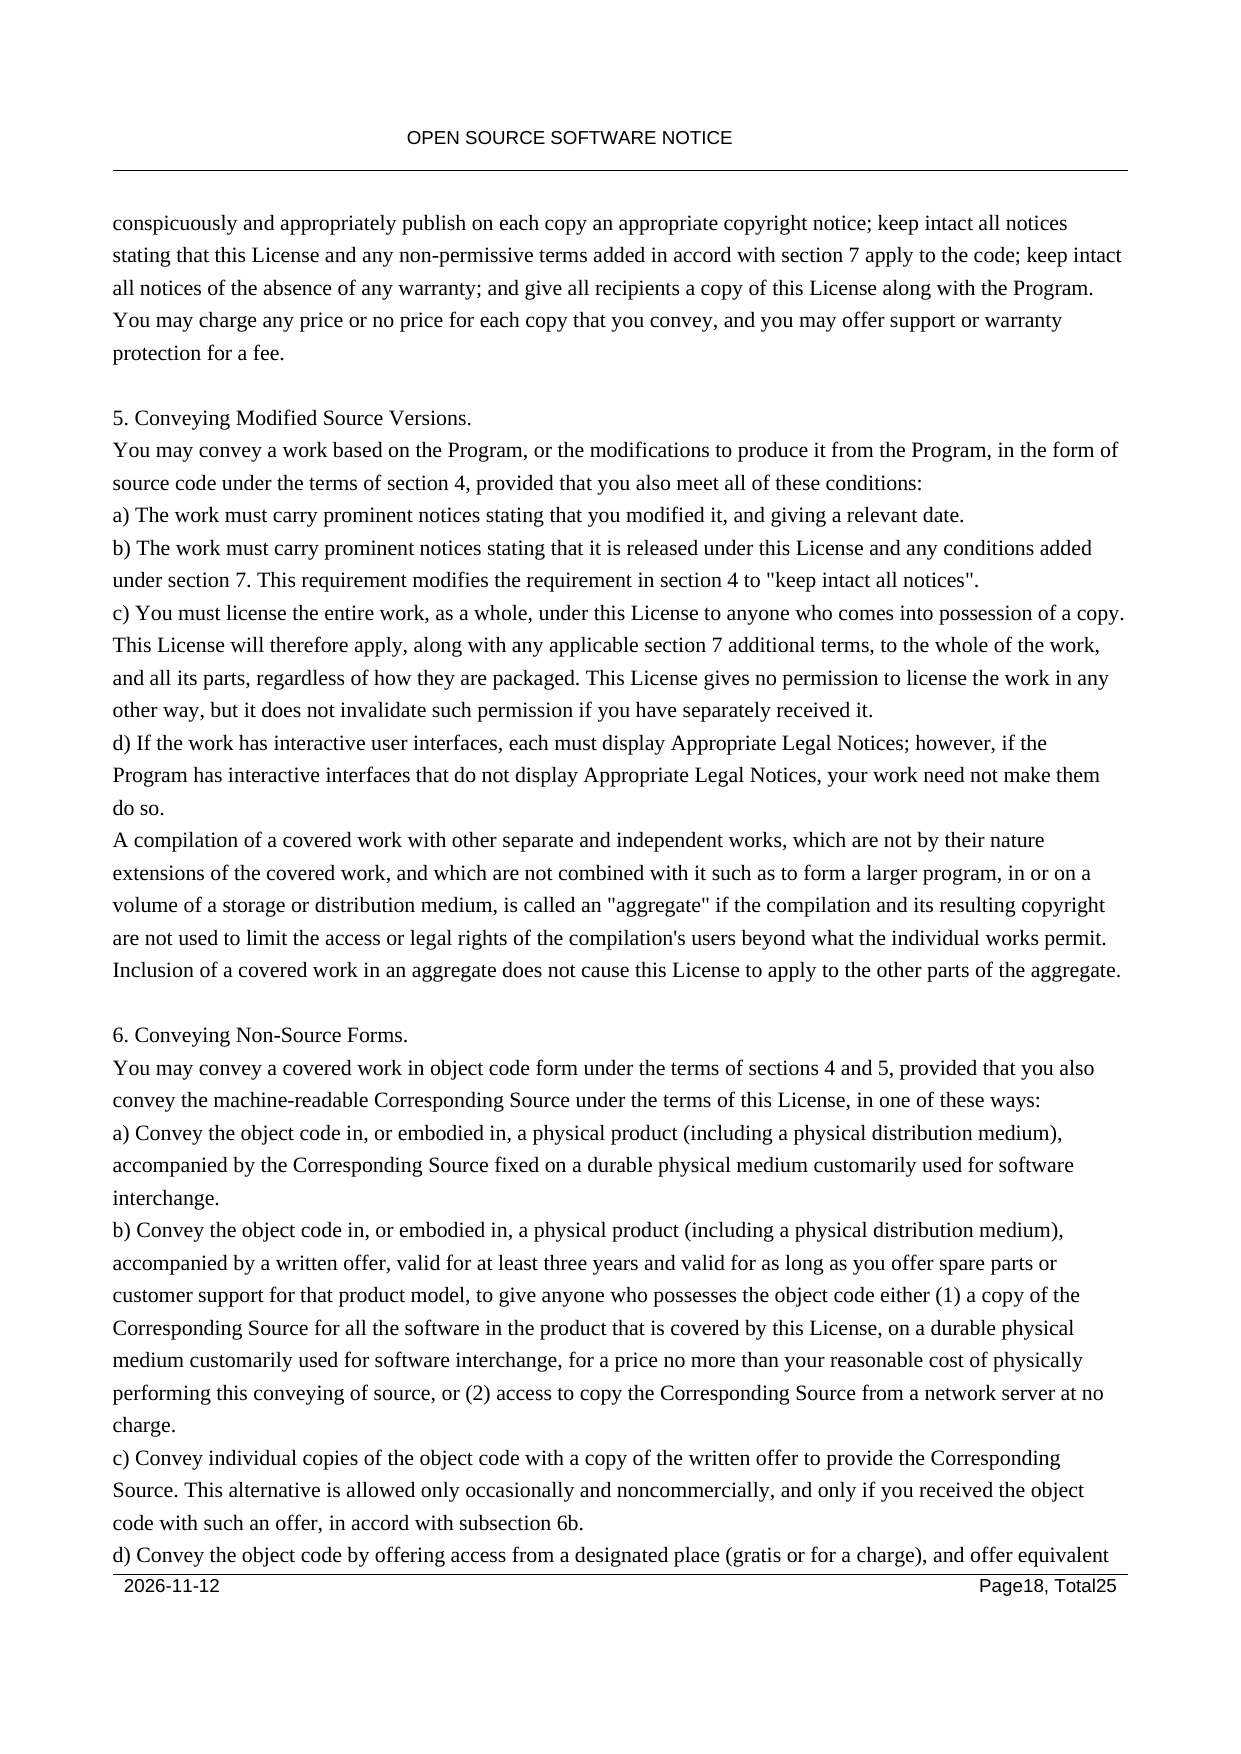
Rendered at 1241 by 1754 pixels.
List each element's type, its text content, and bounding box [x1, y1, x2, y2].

text b) Convey the object code in, or embodied in, a physical product (including a physical distribution medium), accompanied by a written offer, valid for at least three years and valid for as long as you offer spare parts or customer support for that product model, to give anyone who possesses the object code either (1) a copy of the Corresponding Source for all the software in the product that is covered by this License, on a durable physical medium customarily used for software interchange, for a price no more than your reasonable cost of physically performing this conveying of source, or (2) access to copy the Corresponding Source from a network server at no charge. [112, 1214, 1128, 1441]
text You may convey a covered work in object code form under the terms of sections 4 and 5, provided that you also convey the machine-readable Corresponding Source under the terms of this License, in one of these ways: [112, 1051, 1128, 1116]
text c) You must license the entire work, as a whole, under this License to anyone who comes into possession of a copy. This License will therefore apply, along with any applicable section 7 additional terms, to the whole of the work, and all its parts, regardless of how they are packaged. This License gives no permission to license the work in any other way, but it does not invalidate such permission if you have separately received it. [112, 596, 1128, 726]
text You may convey a work based on the Program, or the modifications to produce it from the Program, in the form of source code under the terms of section 4, provided that you also meet all of these conditions: [112, 434, 1128, 499]
text You may charge any price or no price for each copy that you convey, and you may offer support or warranty protection for a fee. [112, 304, 1128, 369]
text a) Convey the object code in, or embodied in, a physical product (including a physical distribution medium), accompanied by the Corresponding Source fixed on a durable physical medium customarily used for software interchange. [112, 1116, 1128, 1214]
text 5. Conveying Modified Source Versions. [112, 401, 1128, 434]
text d) If the work has interactive user interfaces, each must display Appropriate Legal Notices; however, if the Program has interactive interfaces that do not display Appropriate Legal Notices, your work need not make them do so. [112, 726, 1128, 824]
text a) The work must carry prominent notices stating that you modified it, and giving a relevant date. [112, 499, 1128, 531]
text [112, 1539, 1128, 1571]
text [112, 206, 1128, 304]
text 6. Conveying Non-Source Forms. [112, 1019, 1128, 1051]
text b) The work must carry prominent notices stating that it is released under this License and any conditions added under section 7. This requirement modifies the requirement in section 4 to "keep intact all notices". [112, 531, 1128, 596]
text A compilation of a covered work with other separate and independent works, which are not by their nature extensions of the covered work, and which are not combined with it such as to form a larger program, in or on a volume of a storage or distribution medium, is called an "aggregate" if the compilation and its resulting copyright are not used to limit the access or legal rights of the compilation's users beyond what the individual works permit. Inclusion of a covered work in an aggregate does not cause this License to apply to the other parts of the aggregate. [112, 824, 1128, 986]
text c) Convey individual copies of the object code with a copy of the written offer to provide the Corresponding Source. This alternative is allowed only occasionally and noncommercially, and only if you received the object code with such an offer, in accord with subsection 6b. [112, 1441, 1128, 1539]
